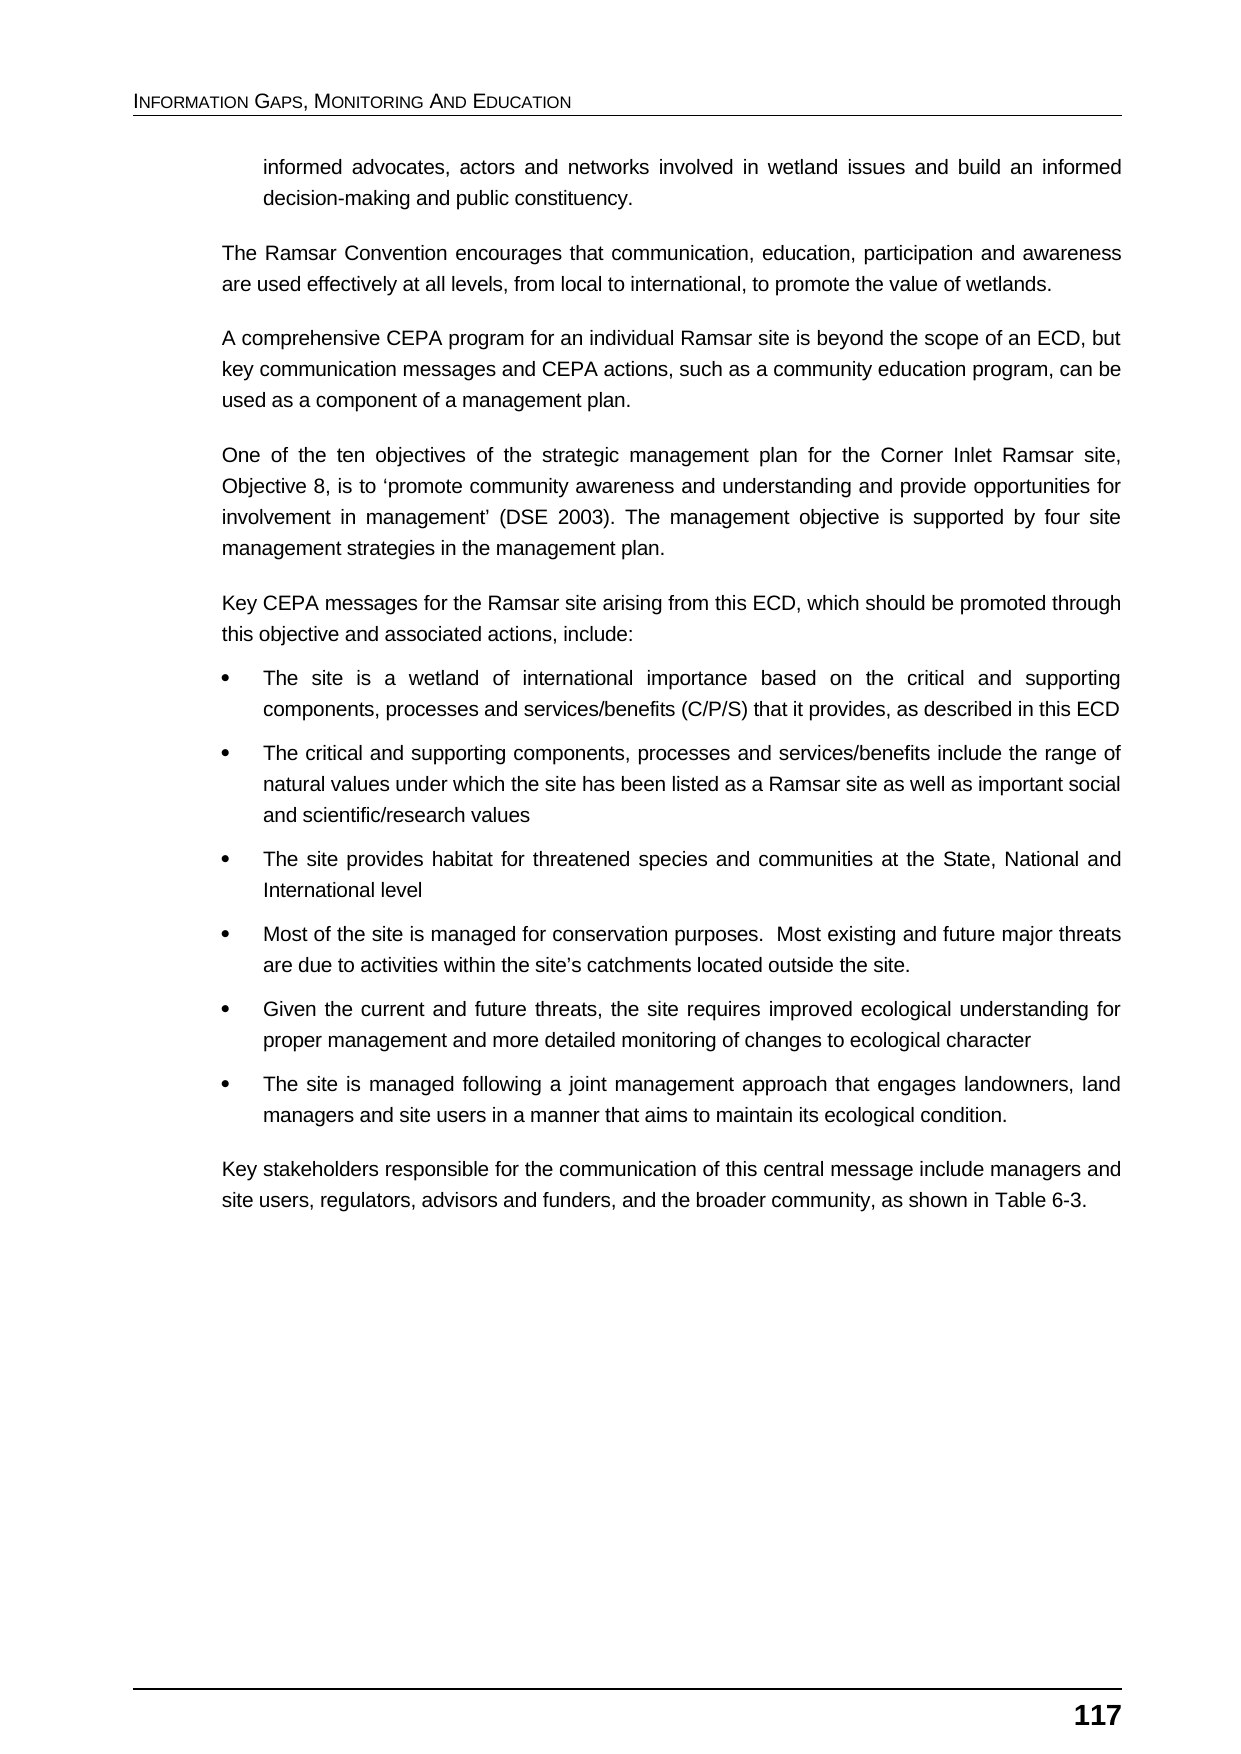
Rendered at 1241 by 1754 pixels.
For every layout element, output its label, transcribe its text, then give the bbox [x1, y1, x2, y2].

text A comprehensive CEPA program for an individual Ramsar site is beyond the scope of an ECD, but key communication messages and CEPA actions, such as a community education program, can be used as a component of a management plan. [222, 318, 1122, 412]
text The critical and supporting components, processes and services/benefits include the range of natural values under which the site has been listed as a Ramsar site as well as important social and scientific/research values [222, 733, 1122, 827]
text Key CEPA messages for the Ramsar site arising from this ECD, which should be promoted through this objective and associated actions, include: [222, 583, 1122, 646]
text The site provides habitat for threatened species and communities at the State, National and International level [222, 839, 1122, 902]
text The site is managed following a joint management approach that engages landowners, land managers and site users in a manner that aims to maintain its ecological condition. [222, 1064, 1122, 1127]
text Given the current and future threats, the site requires improved ecological understanding for proper management and more detailed monitoring of changes to ecological character [222, 989, 1122, 1052]
text Most of the site is managed for conservation purposes. Most existing and future major threats are due to activities within the site’s catchments located outside the site. [222, 914, 1122, 977]
text The site is a wetland of international importance based on the critical and supporting components, processes and services/benefits (C/P/S) that it provides, as described in this ECD [222, 658, 1122, 721]
text One of the ten objectives of the strategic management plan for the Corner Inlet Ramsar site, Objective 8, is to ‘promote community awareness and understanding and provide opportunities for involvement in management’ (DSE 2003). The management objective is supported by four site management strategies in the management plan. [222, 435, 1122, 560]
text The Ramsar Convention encourages that communication, education, participation and awareness are used effectively at all levels, from local to international, to promote the value of wetlands. [222, 233, 1122, 296]
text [222, 148, 1122, 210]
